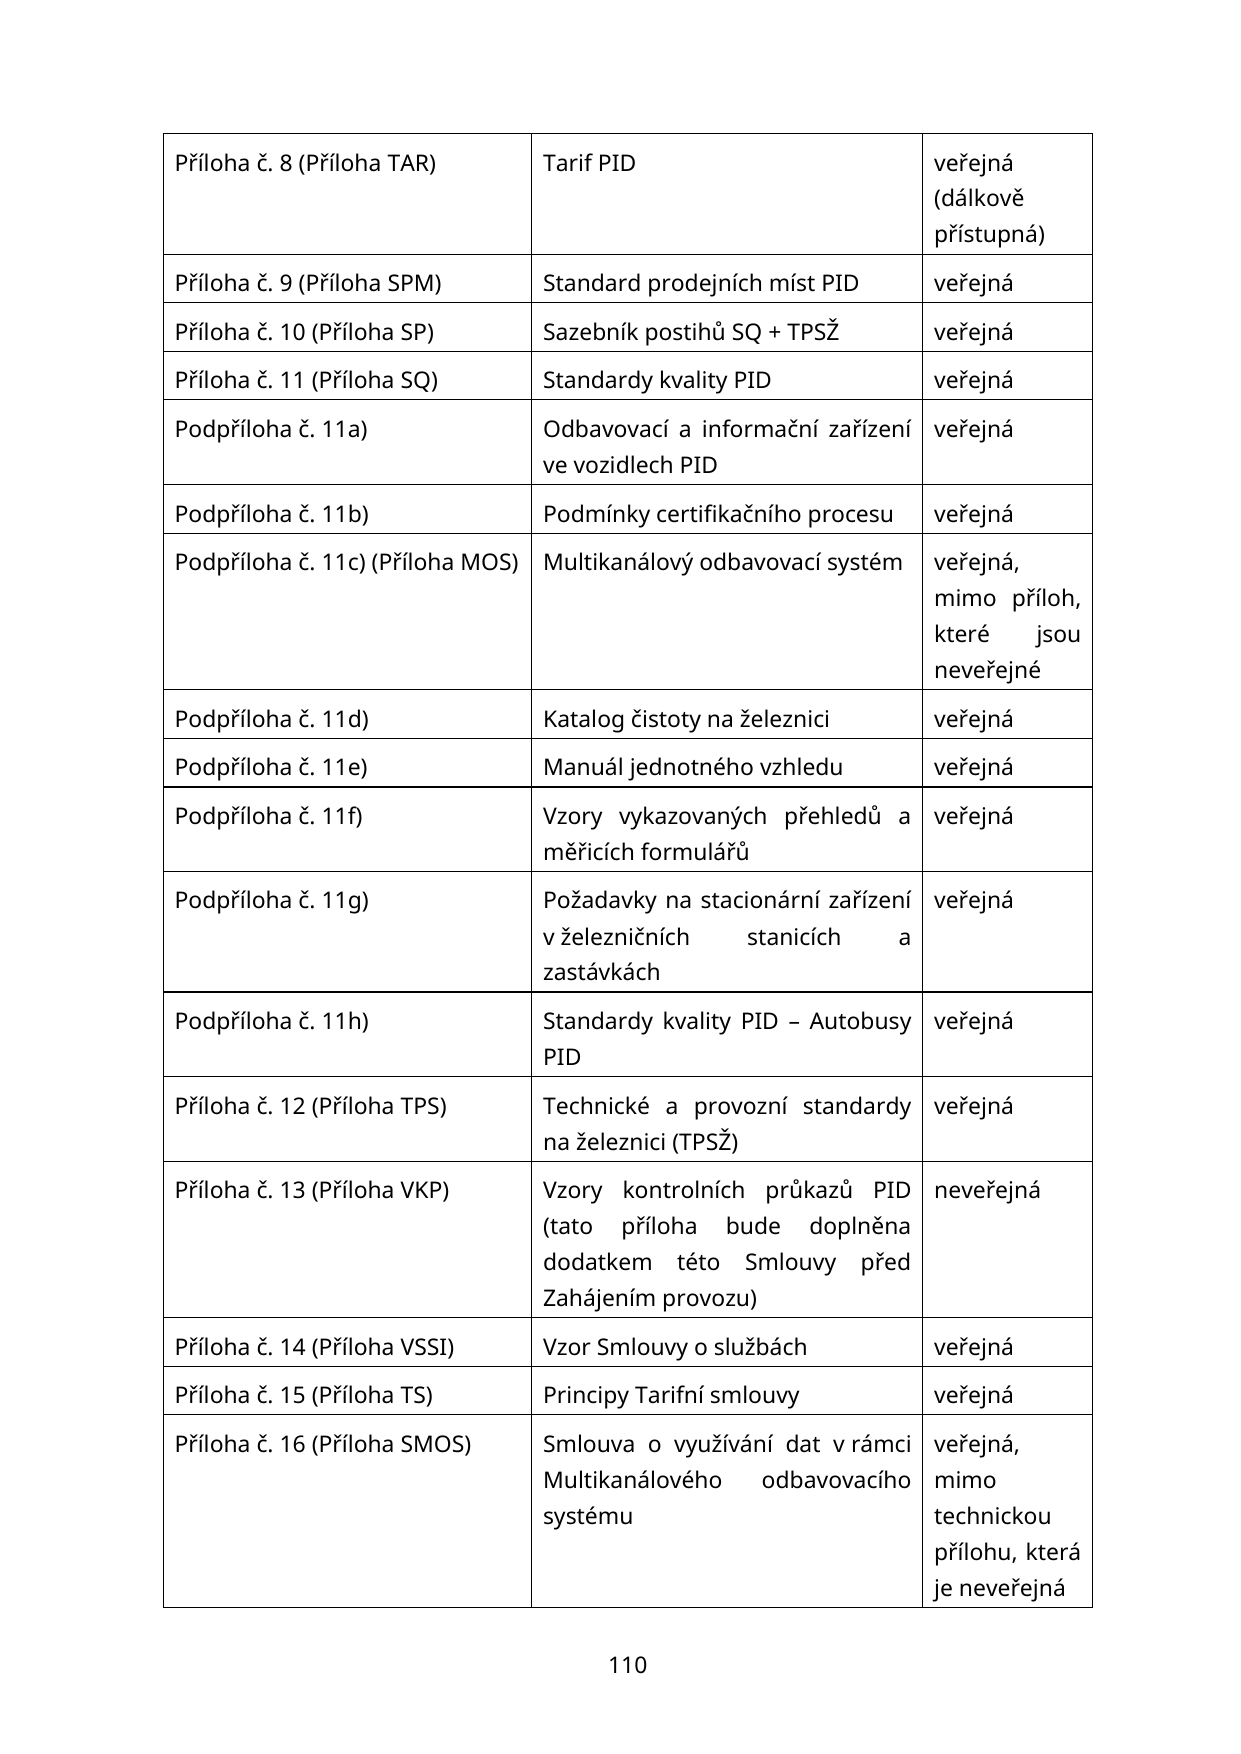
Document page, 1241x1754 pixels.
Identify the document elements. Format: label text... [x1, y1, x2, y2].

table_cell Vzory kontrolních průkazů PID (tato příloha bude doplněna dodatkem této Smlouvy před Zahájením provozu) [532, 1162, 922, 1317]
table_cell Podpříloha č. 11e) [164, 739, 531, 786]
table_cell veřejná, mimo příloh, které jsou neveřejné [923, 534, 1092, 689]
table_cell Podpříloha č. 11g) [164, 872, 531, 991]
table_cell Příloha č. 13 (Příloha VKP) [164, 1162, 531, 1317]
table_cell Smlouva o využívání dat v rámci Multikanálového odbavovacího systému [532, 1415, 922, 1607]
table_cell veřejná [923, 485, 1092, 533]
table_cell Příloha č. 14 (Příloha VSSI) [164, 1318, 531, 1366]
table_cell Standardy kvality PID [532, 352, 922, 399]
table_cell Podpříloha č. 11a) [164, 400, 531, 484]
table_cell Příloha č. 8 (Příloha TAR) [164, 134, 531, 253]
table_cell Podpříloha č. 11c) (Příloha MOS) [164, 534, 531, 689]
table_cell Příloha č. 15 (Příloha TS) [164, 1367, 531, 1414]
table_cell Příloha č. 9 (Příloha SPM) [164, 255, 531, 302]
table_cell veřejná [923, 303, 1092, 351]
table_cell veřejná [923, 1318, 1092, 1366]
table_cell Standardy kvality PID – Autobusy PID [532, 993, 922, 1076]
table_cell veřejná [923, 690, 1092, 738]
table_cell Principy Tarifní smlouvy [532, 1367, 922, 1414]
table_cell Příloha č. 10 (Příloha SP) [164, 303, 531, 351]
table_cell veřejná [923, 1367, 1092, 1414]
table_cell Katalog čistoty na železnici [532, 690, 922, 738]
table_cell Podpříloha č. 11b) [164, 485, 531, 533]
table_cell veřejná [923, 255, 1092, 302]
table_cell Sazebník postihů SQ + TPSŽ [532, 303, 922, 351]
table_cell veřejná [923, 400, 1092, 484]
table_cell Odbavovací a informační zařízení ve vozidlech PID [532, 400, 922, 484]
table_cell Podmínky certifikačního procesu [532, 485, 922, 533]
table_cell veřejná [923, 788, 1092, 871]
table_cell Podpříloha č. 11d) [164, 690, 531, 738]
table_cell veřejná [923, 872, 1092, 991]
table_cell Tarif PID [532, 134, 922, 253]
table_cell Požadavky na stacionární zařízení v železničních stanicích a zastávkách [532, 872, 922, 991]
table_cell veřejná [923, 739, 1092, 786]
table_cell Vzory vykazovaných přehledů a měřicích formulářů [532, 788, 922, 871]
table_cell Multikanálový odbavovací systém [532, 534, 922, 689]
table_cell veřejná [923, 993, 1092, 1076]
table_cell veřejná (dálkově přístupná) [923, 134, 1092, 253]
table_cell Podpříloha č. 11h) [164, 993, 531, 1076]
table_cell neveřejná [923, 1162, 1092, 1317]
table_cell veřejná [923, 352, 1092, 399]
table_cell veřejná [923, 1077, 1092, 1161]
table_cell Příloha č. 12 (Příloha TPS) [164, 1077, 531, 1161]
table_cell Příloha č. 11 (Příloha SQ) [164, 352, 531, 399]
table_cell Manuál jednotného vzhledu [532, 739, 922, 786]
table_cell Technické a provozní standardy na železnici (TPSŽ) [532, 1077, 922, 1161]
table_cell veřejná, mimo technickou přílohu, která je neveřejná [923, 1415, 1092, 1607]
table_cell Vzor Smlouvy o službách [532, 1318, 922, 1366]
table_cell Standard prodejních míst PID [532, 255, 922, 302]
table_cell Podpříloha č. 11f) [164, 788, 531, 871]
table_cell Příloha č. 16 (Příloha SMOS) [164, 1415, 531, 1607]
